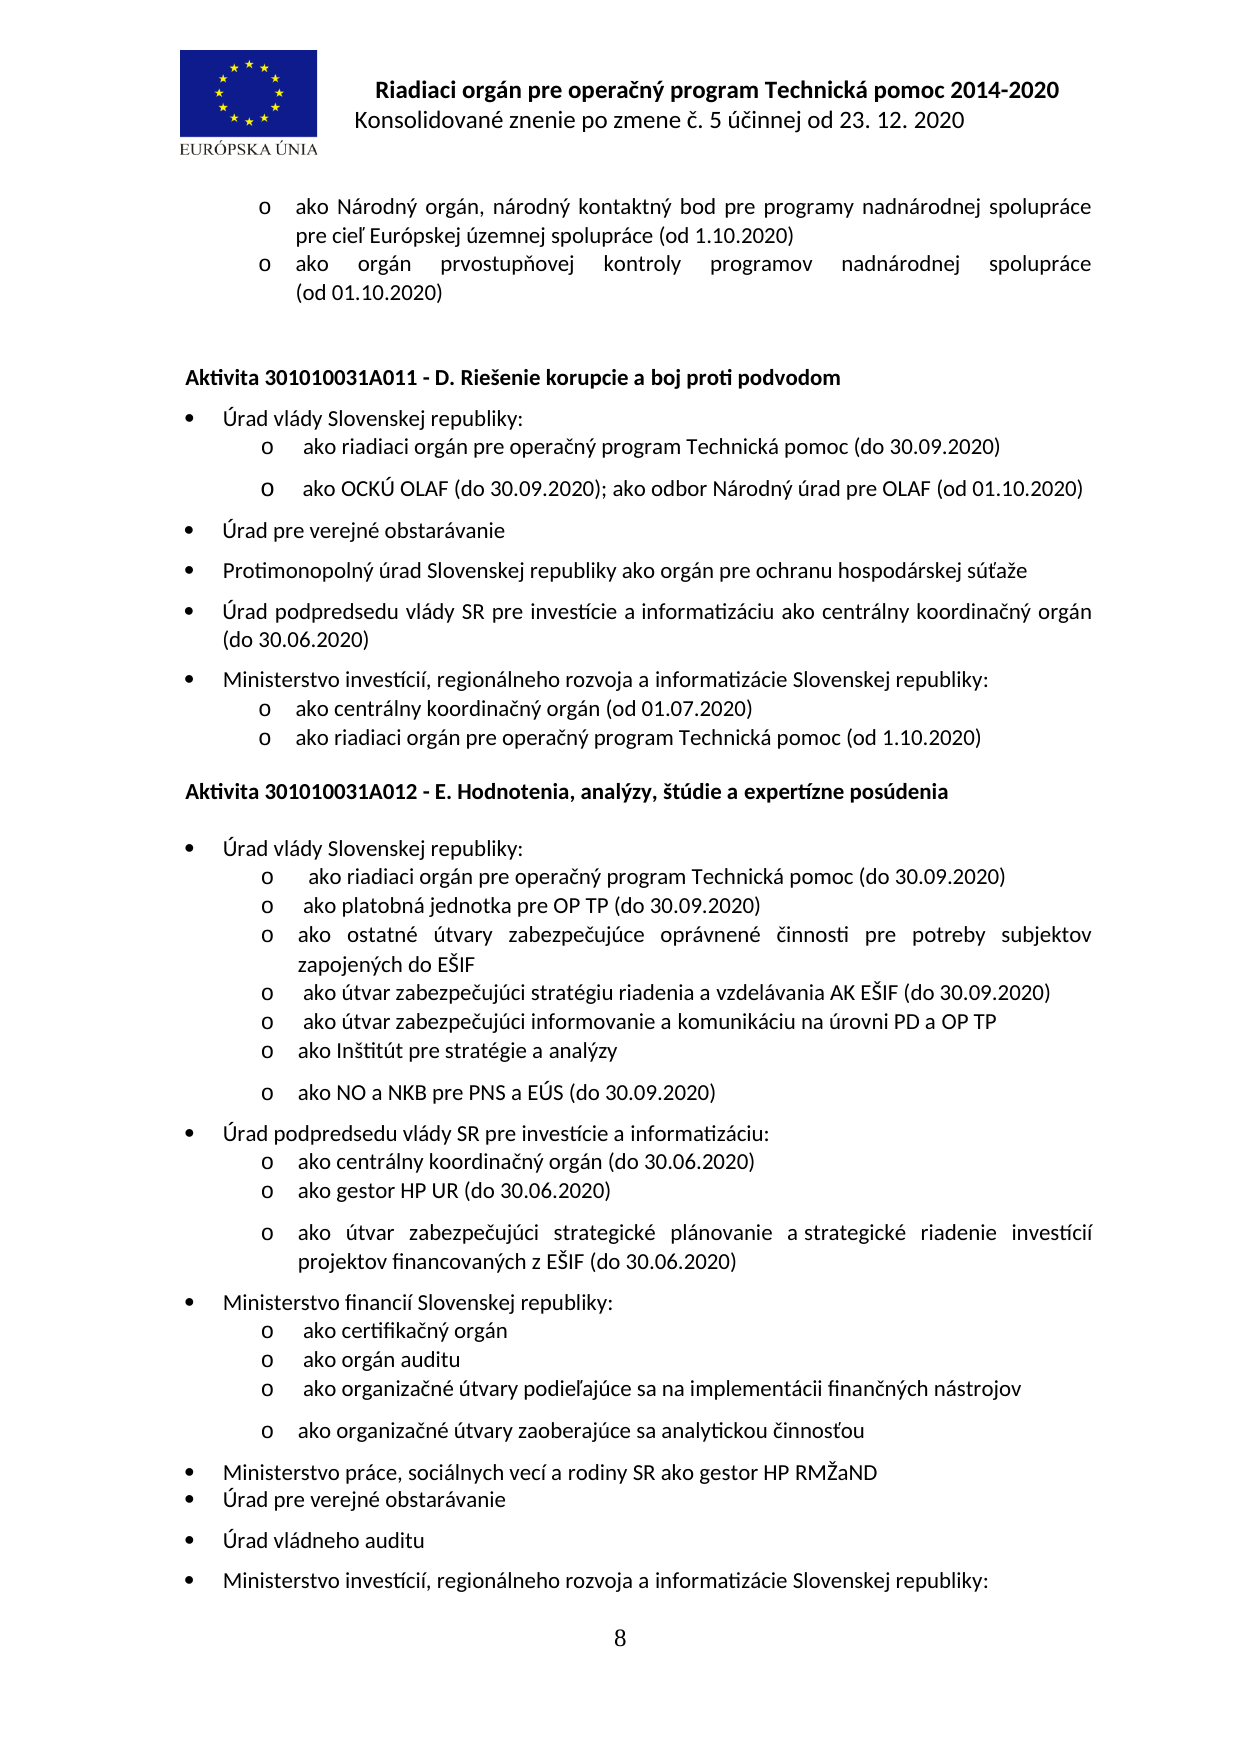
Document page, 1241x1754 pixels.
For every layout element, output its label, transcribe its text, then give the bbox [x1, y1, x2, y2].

list ako útvar zabezpečujúci strategické plánovanie a strategické riadenie investícií projektov financovaných z EŠIF (do 30.06.2020) [260, 1218, 1093, 1275]
list Úrad podpredsedu vlády SR pre investície a informatizáciu: [185, 1119, 1093, 1147]
list ako OCKÚ OLAF (do 30.09.2020); ako odbor Národný úrad pre OLAF (od 01.10.2020) [260, 474, 1093, 503]
list Úrad podpredsedu vlády SR pre investície a informatizáciu ako centrálny koordinačný orgán (do 30.06.2020) [185, 597, 1093, 653]
list ako útvar zabezpečujúci informovanie a komunikáciu na úrovni PD a OP TP [260, 1007, 1093, 1036]
list Úrad pre verejné obstarávanie [185, 516, 1093, 544]
list ako riadiaci orgán pre operačný program Technická pomoc (do 30.09.2020) [260, 432, 1093, 461]
list ako riadiaci orgán pre operačný program Technická pomoc (od 1.10.2020) [258, 723, 1093, 752]
list Úrad pre verejné obstarávanie [185, 1486, 1093, 1514]
list Protimonopolný úrad Slovenskej republiky ako orgán pre ochranu hospodárskej súťaže [185, 557, 1093, 584]
list Ministerstvo investícií, regionálneho rozvoja a informatizácie Slovenskej republiky: [185, 1567, 1093, 1595]
list ako organizačné útvary zaoberajúce sa analytickou činnosťou [260, 1416, 1093, 1445]
list ako NO a NKB pre PNS a EÚS (do 30.09.2020) [260, 1078, 1093, 1107]
list Ministerstvo práce, sociálnych vecí a rodiny SR ako gestor HP RMŽaND [185, 1458, 1093, 1486]
list ako organizačné útvary podieľajúce sa na implementácii finančných nástrojov [260, 1374, 1093, 1403]
list ako centrálny koordinačný orgán (od 01.07.2020) [258, 694, 1093, 723]
list ako Inštitút pre stratégie a analýzy [260, 1036, 1093, 1065]
list ako certifikačný orgán [260, 1316, 1093, 1345]
list ako riadiaci orgán pre operačný program Technická pomoc (do 30.09.2020) [260, 862, 1093, 891]
list ako Národný orgán, národný kontaktný bod pre programy nadnárodnej spolupráce pre cieľ Európskej územnej spolupráce (od 1.10.2020) [258, 192, 1093, 249]
text Aktivita 301010031A012 - E. Hodnotenia, analýzy, štúdie a expertízne posúdenia [148, 777, 1093, 805]
list ako orgán prvostupňovej kontroly programov nadnárodnej spolupráce (od 01.10.2020) [258, 249, 1093, 306]
list ako centrálny koordinačný orgán (do 30.06.2020) [260, 1147, 1093, 1177]
list Úrad vlády Slovenskej republiky: [185, 404, 1093, 432]
text Aktivita 301010031A011 - D. Riešenie korupcie a boj proti podvodom [148, 363, 1093, 392]
list Ministerstvo investícií, regionálneho rozvoja a informatizácie Slovenskej republiky: [185, 666, 1093, 694]
list Úrad vlády Slovenskej republiky: [185, 834, 1093, 862]
list ako ostatné útvary zabezpečujúce oprávnené činnosti pre potreby subjektov zapojených do EŠIF [260, 921, 1093, 978]
list ako platobná jednotka pre OP TP (do 30.09.2020) [260, 891, 1093, 921]
list Ministerstvo financií Slovenskej republiky: [185, 1288, 1093, 1316]
list ako gestor HP UR (do 30.06.2020) [260, 1177, 1093, 1206]
list ako útvar zabezpečujúci stratégiu riadenia a vzdelávania AK EŠIF (do 30.09.2020) [260, 978, 1093, 1007]
picture [179, 50, 318, 155]
list ako orgán auditu [260, 1345, 1093, 1374]
list Úrad vládneho auditu [185, 1526, 1093, 1554]
